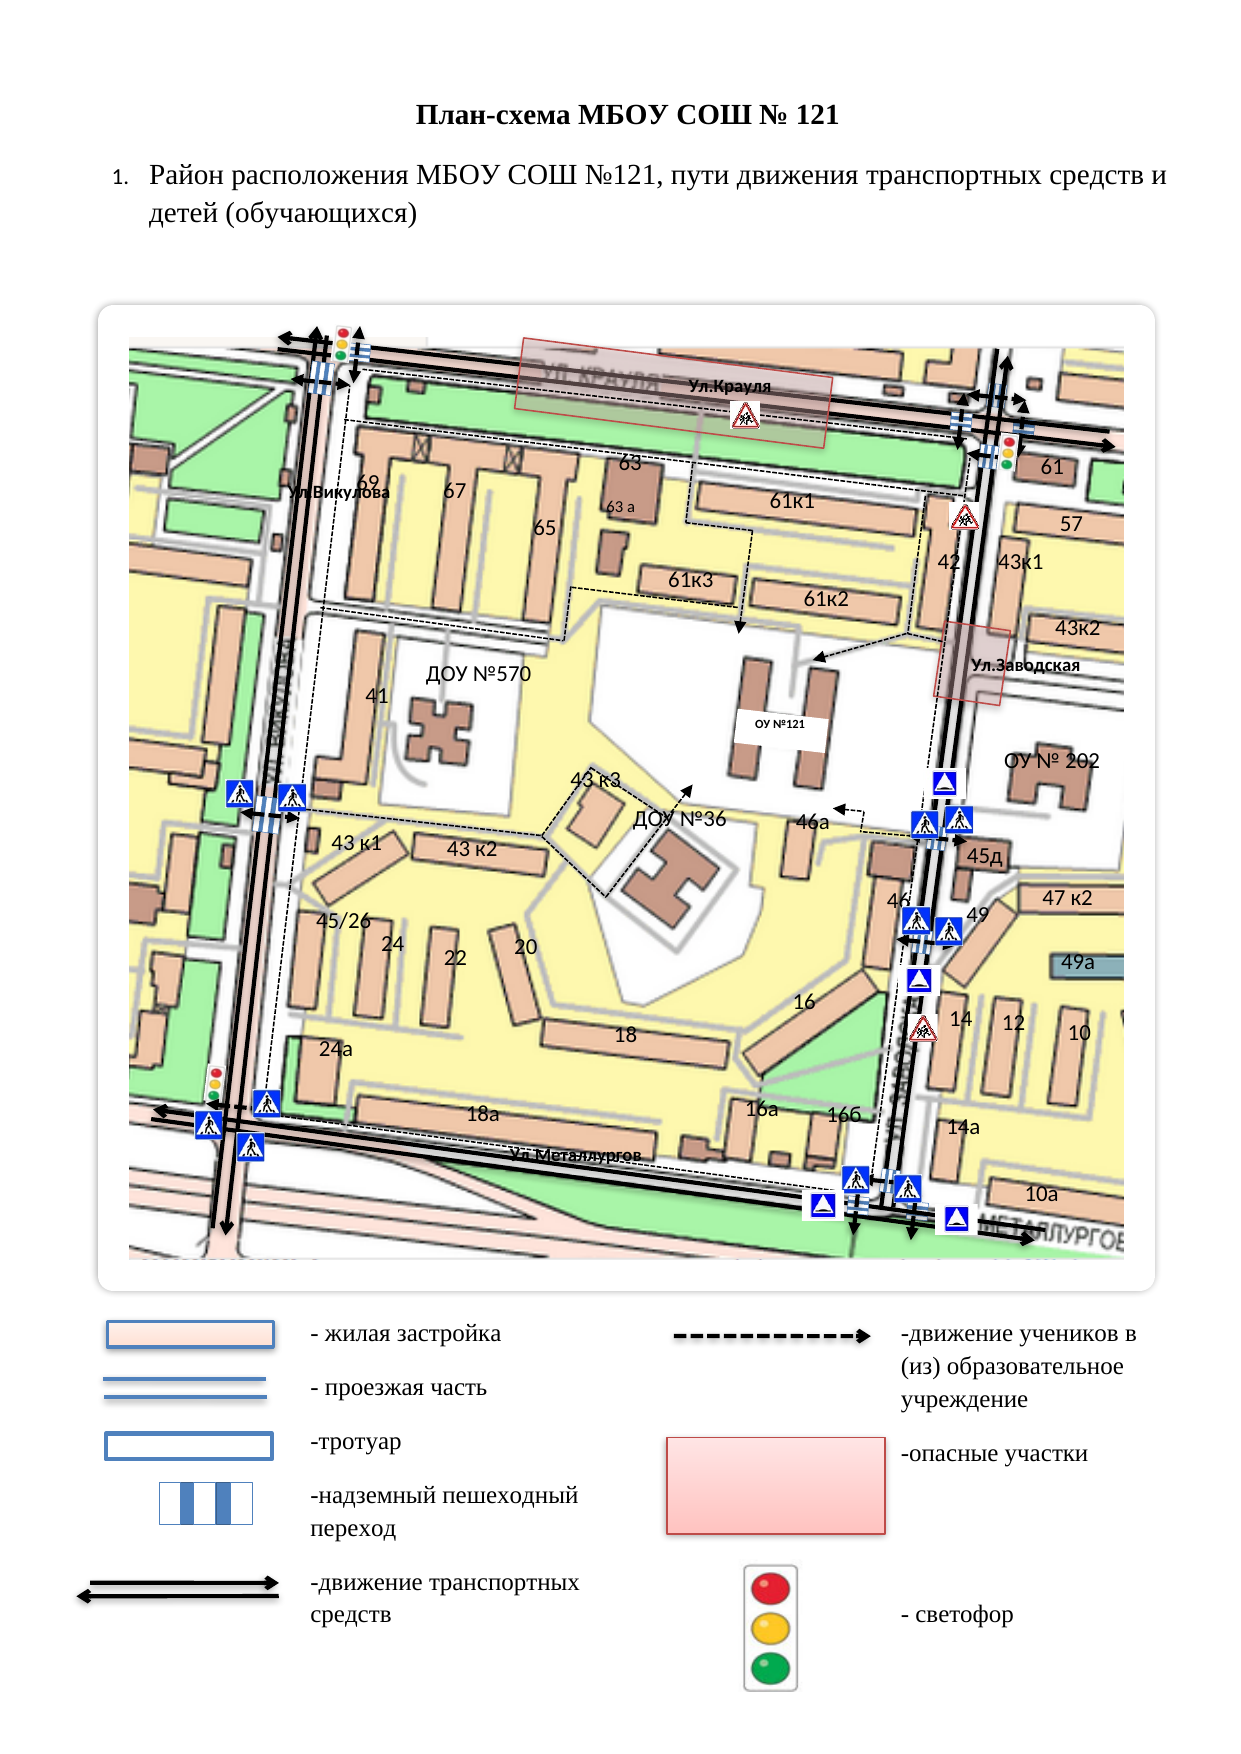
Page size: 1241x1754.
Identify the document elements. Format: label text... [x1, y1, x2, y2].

picture [301, 394, 317, 489]
text -надземный пешеходный переход [310, 1480, 591, 1541]
picture [227, 1122, 235, 1128]
picture [228, 833, 268, 1118]
text - проезжая часть [310, 1372, 591, 1401]
picture [730, 401, 760, 429]
list Район расположения МБОУ СОШ №121, пути движения транспортных средств и детей (обучающихся) [111, 157, 1181, 229]
picture [972, 419, 985, 429]
picture [317, 344, 323, 352]
text -опасные участки [901, 1438, 1181, 1467]
picture [830, 403, 950, 425]
picture [738, 1559, 804, 1692]
text -движение транспортных средств [310, 1567, 591, 1628]
text -тротуар [310, 1426, 591, 1454]
picture [991, 407, 998, 416]
picture [995, 367, 1003, 384]
picture [370, 350, 518, 374]
picture [517, 1148, 535, 1158]
text План-схема МБОУ СОШ № 121 [74, 97, 1181, 131]
picture [989, 421, 996, 430]
picture [129, 324, 1124, 1260]
text - светофор [901, 1599, 1181, 1628]
picture [987, 435, 994, 445]
picture [265, 491, 306, 797]
text -движение учеников в (из) образовательное учреждение [901, 1318, 1181, 1413]
text - жилая застройка [310, 1318, 591, 1347]
